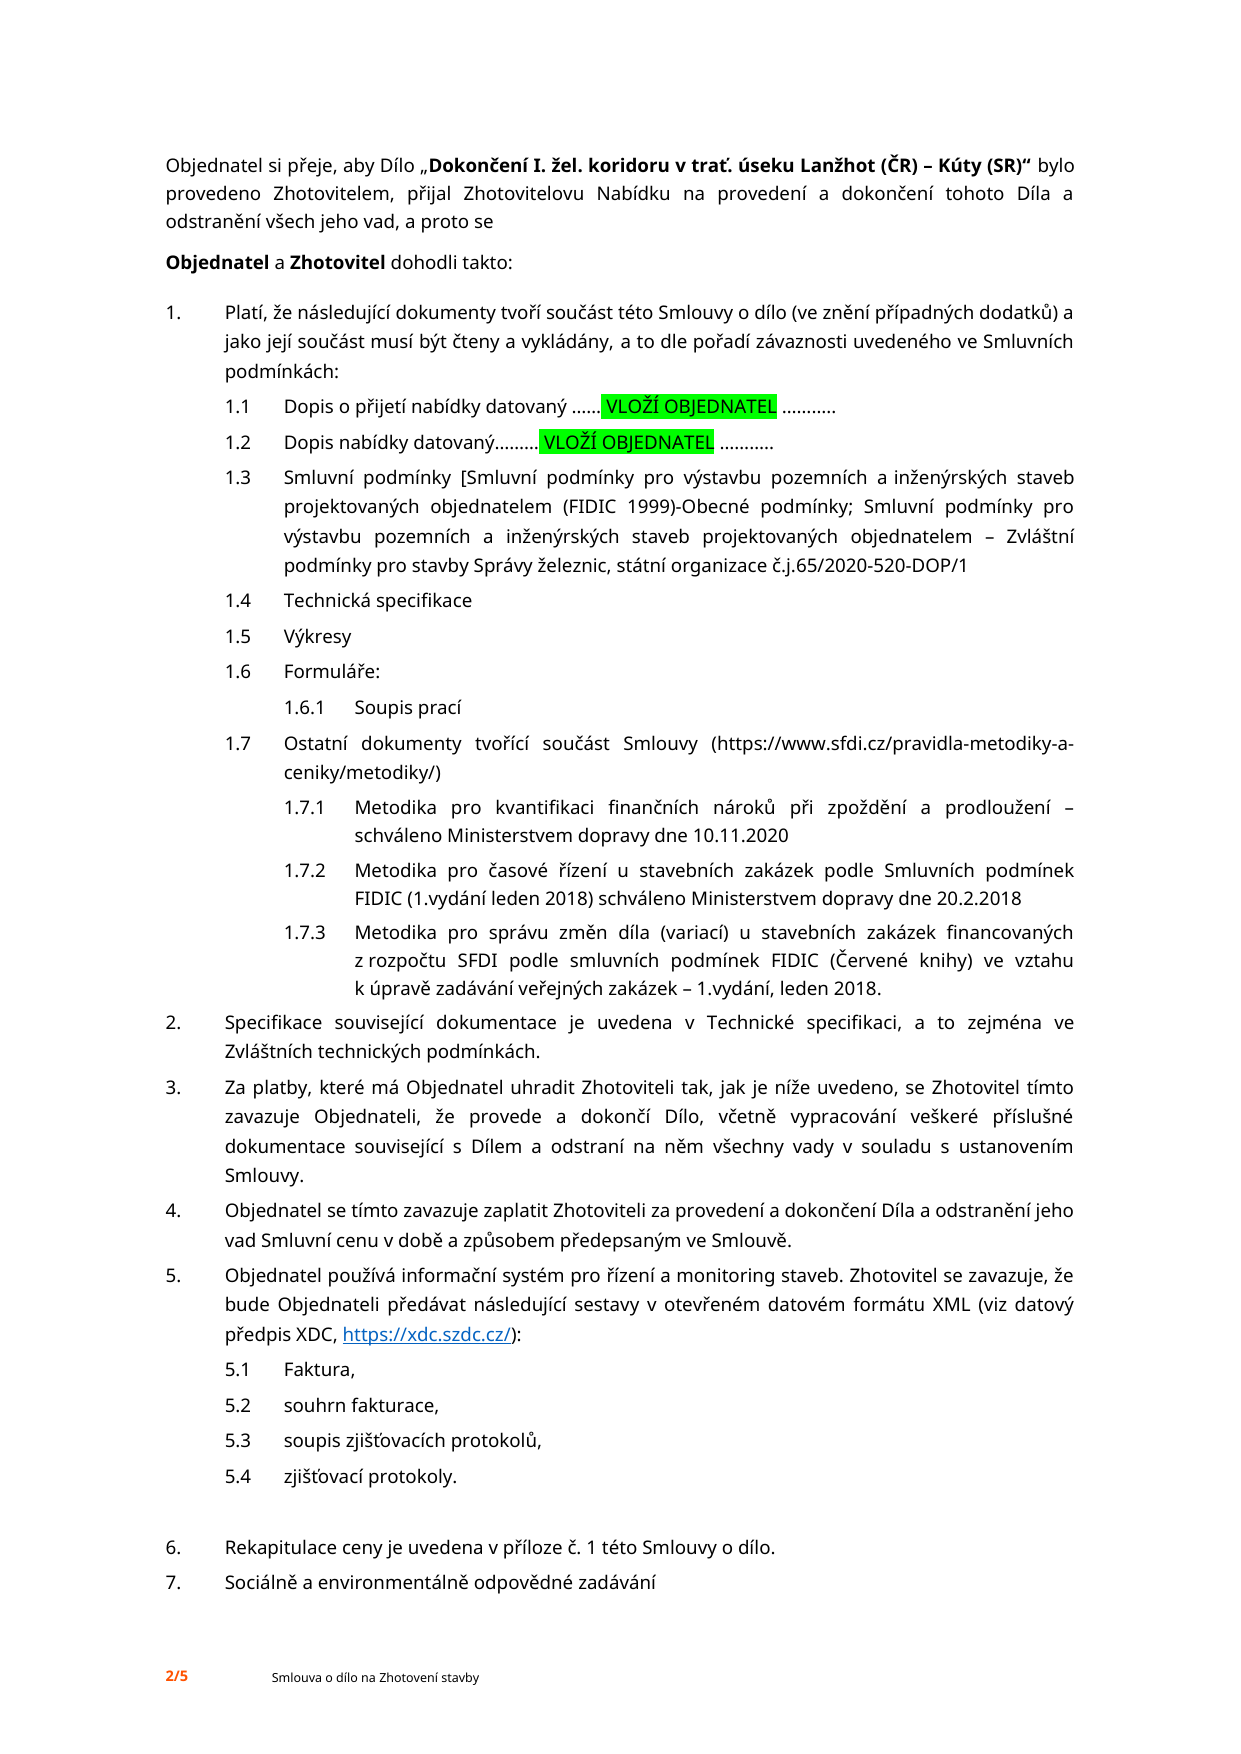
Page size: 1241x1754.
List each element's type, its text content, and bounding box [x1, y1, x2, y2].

list Faktura, [224, 1357, 1075, 1382]
list zjišťovací protokoly. [224, 1463, 1075, 1489]
text Objednatel si přeje, aby Dílo „Dokončení I. žel. koridoru v trať. úseku Lanžhot (ČR) – Kúty (SR)“ bylo provedeno Zhotovitelem, přijal Zhotovitelovu Nabídku na provedení a dokončení tohoto Díla a odstranění všech jeho vad, a proto se [165, 153, 1075, 234]
list Metodika pro správu změn díla (variací) u stavebních zakázek financovaných z rozpočtu SFDI podle smluvních podmínek FIDIC (Červené knihy) ve vztahu k úpravě zadávání veřejných zakázek – 1.vydání, leden 2018. [283, 919, 1075, 1001]
list Objednatel používá informační systém pro řízení a monitoring staveb. Zhotovitel se zavazuje, že bude Objednateli předávat následující sestavy v otevřeném datovém formátu XML (viz datový předpis XDC, https://xdc.szdc.cz/): [165, 1262, 1075, 1347]
list Platí, že následující dokumenty tvoří součást této Smlouvy o dílo (ve znění případných dodatků) a jako její součást musí být čteny a vykládány, a to dle pořadí závaznosti uvedeného ve Smluvních podmínkách: [165, 299, 1075, 383]
list Formuláře: [224, 659, 1075, 684]
list Specifikace související dokumentace je uvedena v Technické specifikaci, a to zejména ve Zvláštních technických podmínkách. [165, 1009, 1075, 1064]
list Objednatel se tímto zavazuje zaplatit Zhotoviteli za provedení a dokončení Díla a odstranění jeho vad Smluvní cenu v době a způsobem předepsaným ve Smlouvě. [165, 1198, 1075, 1252]
list Sociálně a environmentálně odpovědné zadávání [165, 1570, 1075, 1595]
list Technická specifikace [224, 588, 1075, 613]
list Metodika pro kvantifikaci finančních nároků při zpoždění a prodloužení – schváleno Ministerstvem dopravy dne 10.11.2020 [283, 795, 1075, 848]
list Smluvní podmínky [Smluvní podmínky pro výstavbu pozemních a inženýrských staveb projektovaných objednatelem (FIDIC 1999)-Obecné podmínky; Smluvní podmínky pro výstavbu pozemních a inženýrských staveb projektovaných objednatelem – Zvláštní podmínky pro stavby Správy železnic, státní organizace č.j.65/2020-520-DOP/1 [224, 464, 1075, 578]
text Objednatel a Zhotovitel dohodli takto: [165, 249, 1075, 275]
list Rekapitulace ceny je uvedena v příloze č. 1 této Smlouvy o dílo. [165, 1534, 1075, 1560]
list Za platby, které má Objednatel uhradit Zhotoviteli tak, jak je níže uvedeno, se Zhotovitel tímto zavazuje Objednateli, že provede a dokončí Dílo, včetně vypracování veškeré příslušné dokumentace související s Dílem a odstraní na něm všechny vady v souladu s ustanovením Smlouvy. [165, 1074, 1075, 1188]
list Dopis o přijetí nabídky datovaný …… VLOŽÍ OBJEDNATEL ……….. [224, 393, 1075, 419]
list Ostatní dokumenty tvořící součást Smlouvy (https://www.sfdi.cz/pravidla-metodiky-a-ceniky/metodiky/) [224, 730, 1075, 785]
list Dopis nabídky datovaný……… VLOŽÍ OBJEDNATEL ……….. [224, 429, 539, 454]
list soupis zjišťovacích protokolů, [224, 1428, 1075, 1453]
list Soupis prací [283, 694, 1075, 720]
list souhrn fakturace, [224, 1392, 1075, 1418]
list Výkresy [224, 623, 1075, 649]
list Dopis nabídky datovaný……… VLOŽÍ OBJEDNATEL ……….. [714, 429, 1075, 454]
list Metodika pro časové řízení u stavebních zakázek podle Smluvních podmínek FIDIC (1.vydání leden 2018) schváleno Ministerstvem dopravy dne 20.2.2018 [283, 857, 1075, 911]
